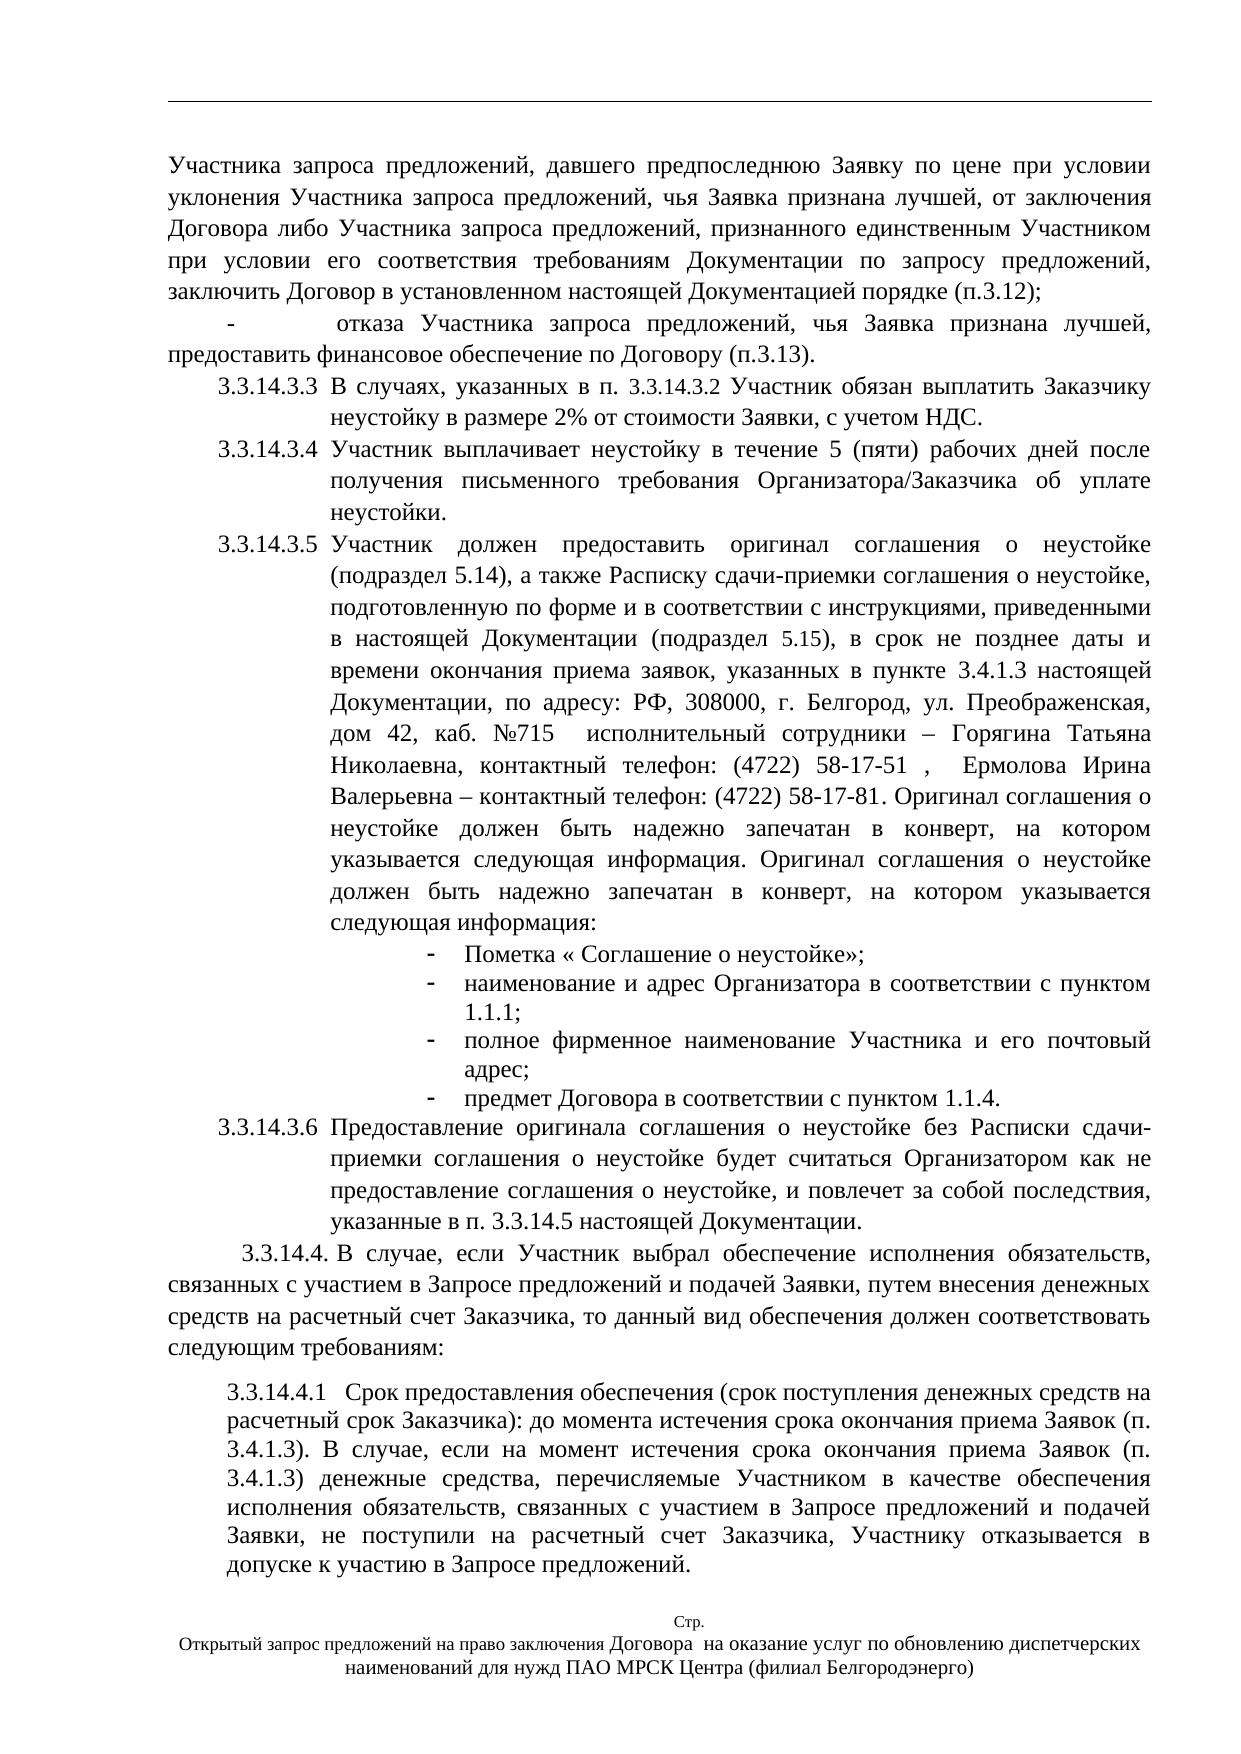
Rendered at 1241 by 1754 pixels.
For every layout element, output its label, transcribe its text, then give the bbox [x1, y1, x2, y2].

list Участник выплачивает неустойку в течение 5 (пяти) рабочих дней после получения письменного требования Организатора/Заказчика об уплате неустойки. [218, 434, 1152, 526]
list полное фирменное наименование Участника и его почтовый адрес; [427, 1025, 1152, 1083]
list Пометка « Соглашение о неустойке»; [427, 939, 1152, 968]
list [168, 150, 1152, 305]
list отказа Участника запроса предложений, чья Заявка признана лучшей, предоставить финансовое обеспечение по Договору (п.3.13). [168, 308, 1152, 368]
list В случае, если Участник выбрал обеспечение исполнения обязательств, связанных с участием в Запросе предложений и подачей Заявки, путем внесения денежных средств на расчетный счет Заказчика, то данный вид обеспечения должен соответствовать следующим требованиям: [168, 1238, 1152, 1361]
